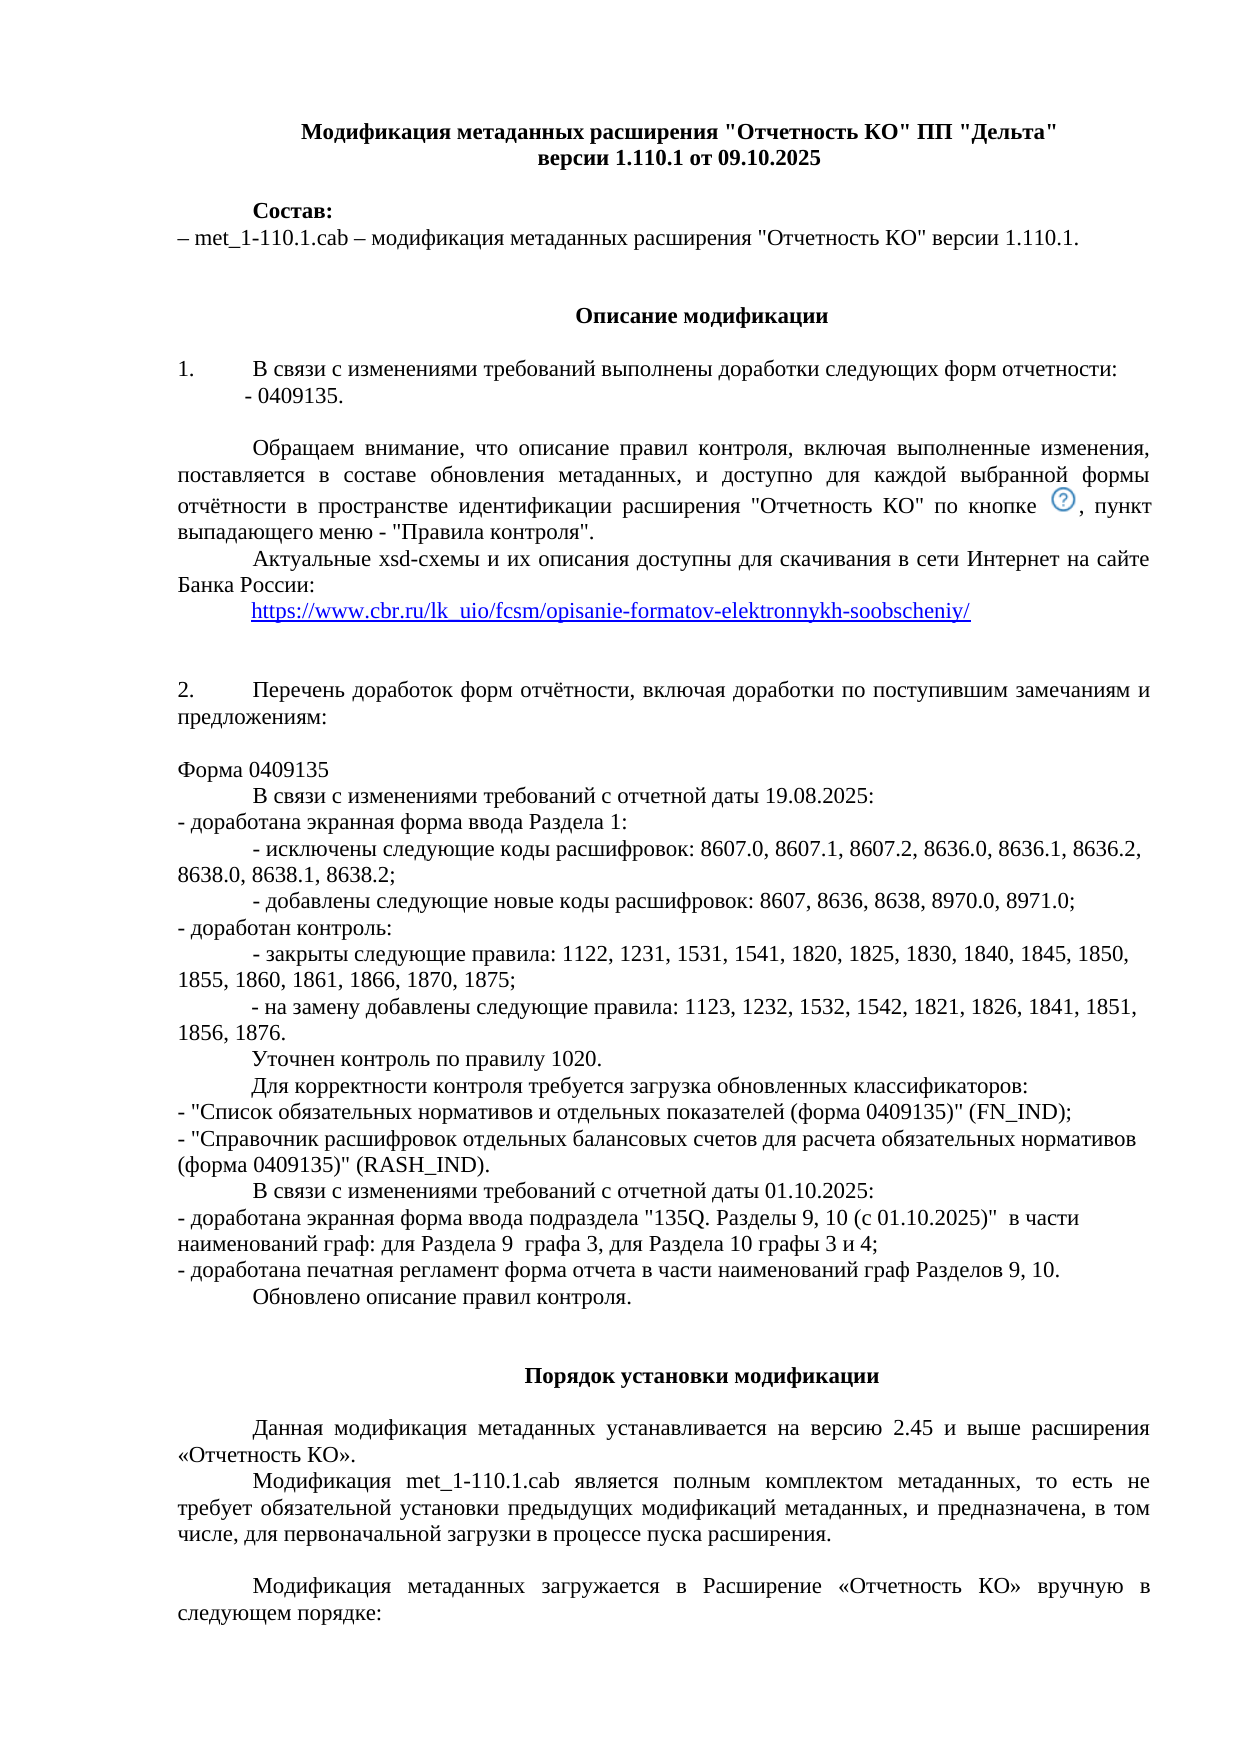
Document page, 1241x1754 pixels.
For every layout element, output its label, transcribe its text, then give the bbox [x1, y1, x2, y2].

text В связи с изменениями требований с отчетной даты 19.08.2025: [177, 782, 1152, 808]
text - добавлены следующие новые коды расшифровок: 8607, 8636, 8638, 8970.0, 8971.0; [177, 887, 1152, 914]
text Порядок установки модификации [177, 1362, 1152, 1388]
text - доработан контроль: [177, 914, 1152, 940]
text https://www.cbr.ru/lk_uio/fcsm/opisanie-formatov-elektronnykh-soobscheniy/ [177, 597, 1152, 624]
text Модификация метаданных расширения "Отчетность КО" ПП "Дельта" [177, 118, 1152, 144]
text Для корректности контроля требуется загрузка обновленных классификаторов: [177, 1072, 1152, 1098]
list - 0409135. [244, 382, 1152, 408]
text Данная модификация метаданных устанавливается на версию 2.45 и выше расширения «Отчетность КО». [177, 1414, 1152, 1467]
text Обновлено описание правил контроля. [177, 1283, 1152, 1309]
text Актуальные xsd-схемы и их описания доступны для скачивания в сети Интернет на сайте Банка России: [177, 545, 1152, 597]
text - закрыты следующие правила: 1122, 1231, 1531, 1541, 1820, 1825, 1830, 1840, 1845, 1850, 1855, 1860, 1861, 1866, 1870, 1875; [177, 940, 1152, 993]
picture [1048, 487, 1079, 514]
text Модификация met_1-110.1.cab является полным комплектом метаданных, то есть не требует обязательной установки предыдущих модификаций метаданных, и предназначена, в том числе, для первоначальной загрузки в процессе пуска расширения. [177, 1467, 1152, 1546]
text - "Справочник расшифровок отдельных балансовых счетов для расчета обязательных нормативов (форма 0409135)" (RASH_IND). [177, 1124, 1152, 1177]
text - доработана экранная форма ввода Раздела 1: [177, 808, 1152, 835]
text - доработана печатная регламент форма отчета в части наименований граф Разделов 9, 10. [177, 1256, 1152, 1283]
list В связи с изменениями требований выполнены доработки следующих форм отчетности: [177, 355, 1152, 382]
text - доработана экранная форма ввода подраздела "135Q. Разделы 9, 10 (c 01.10.2025)" в части наименований граф: для Раздела 9 графа 3, для Раздела 10 графы 3 и 4; [177, 1204, 1152, 1256]
text - исключены следующие коды расшифровок: 8607.0, 8607.1, 8607.2, 8636.0, 8636.1, 8636.2, 8638.0, 8638.1, 8638.2; [177, 835, 1152, 887]
text - на замену добавлены следующие правила: 1123, 1232, 1532, 1542, 1821, 1826, 1841, 1851, 1856, 1876. [177, 993, 1152, 1046]
list Перечень доработок форм отчётности, включая доработки по поступившим замечаниям и предложениям: [177, 677, 1152, 729]
text версии 1.110.1 от 09.10.2025 [177, 144, 1152, 171]
text Описание модификации [177, 303, 1152, 329]
text Состав: [177, 197, 1152, 223]
text Форма 0409135 [177, 756, 1152, 782]
text В связи с изменениями требований с отчетной даты 01.10.2025: [177, 1177, 1152, 1204]
text Обращаем внимание, что описание правил контроля, включая выполненные изменения, поставляется в составе обновления метаданных, и доступно для каждой выбранной формы отчётности в пространстве идентификации расширения "Отчетность КО" по кнопке , пункт выпадающего меню - "Правила контроля". [177, 434, 1152, 545]
text Модификация метаданных загружается в Расширение «Отчетность КО» вручную в следующем порядке: [177, 1573, 1152, 1625]
text Уточнен контроль по правилу 1020. [177, 1046, 1152, 1072]
text - "Список обязательных нормативов и отдельных показателей (форма 0409135)" (FN_IND); [177, 1098, 1152, 1124]
text – met_1-110.1.cab – модификация метаданных расширения "Отчетность КО" версии 1.110.1. [177, 223, 1152, 250]
